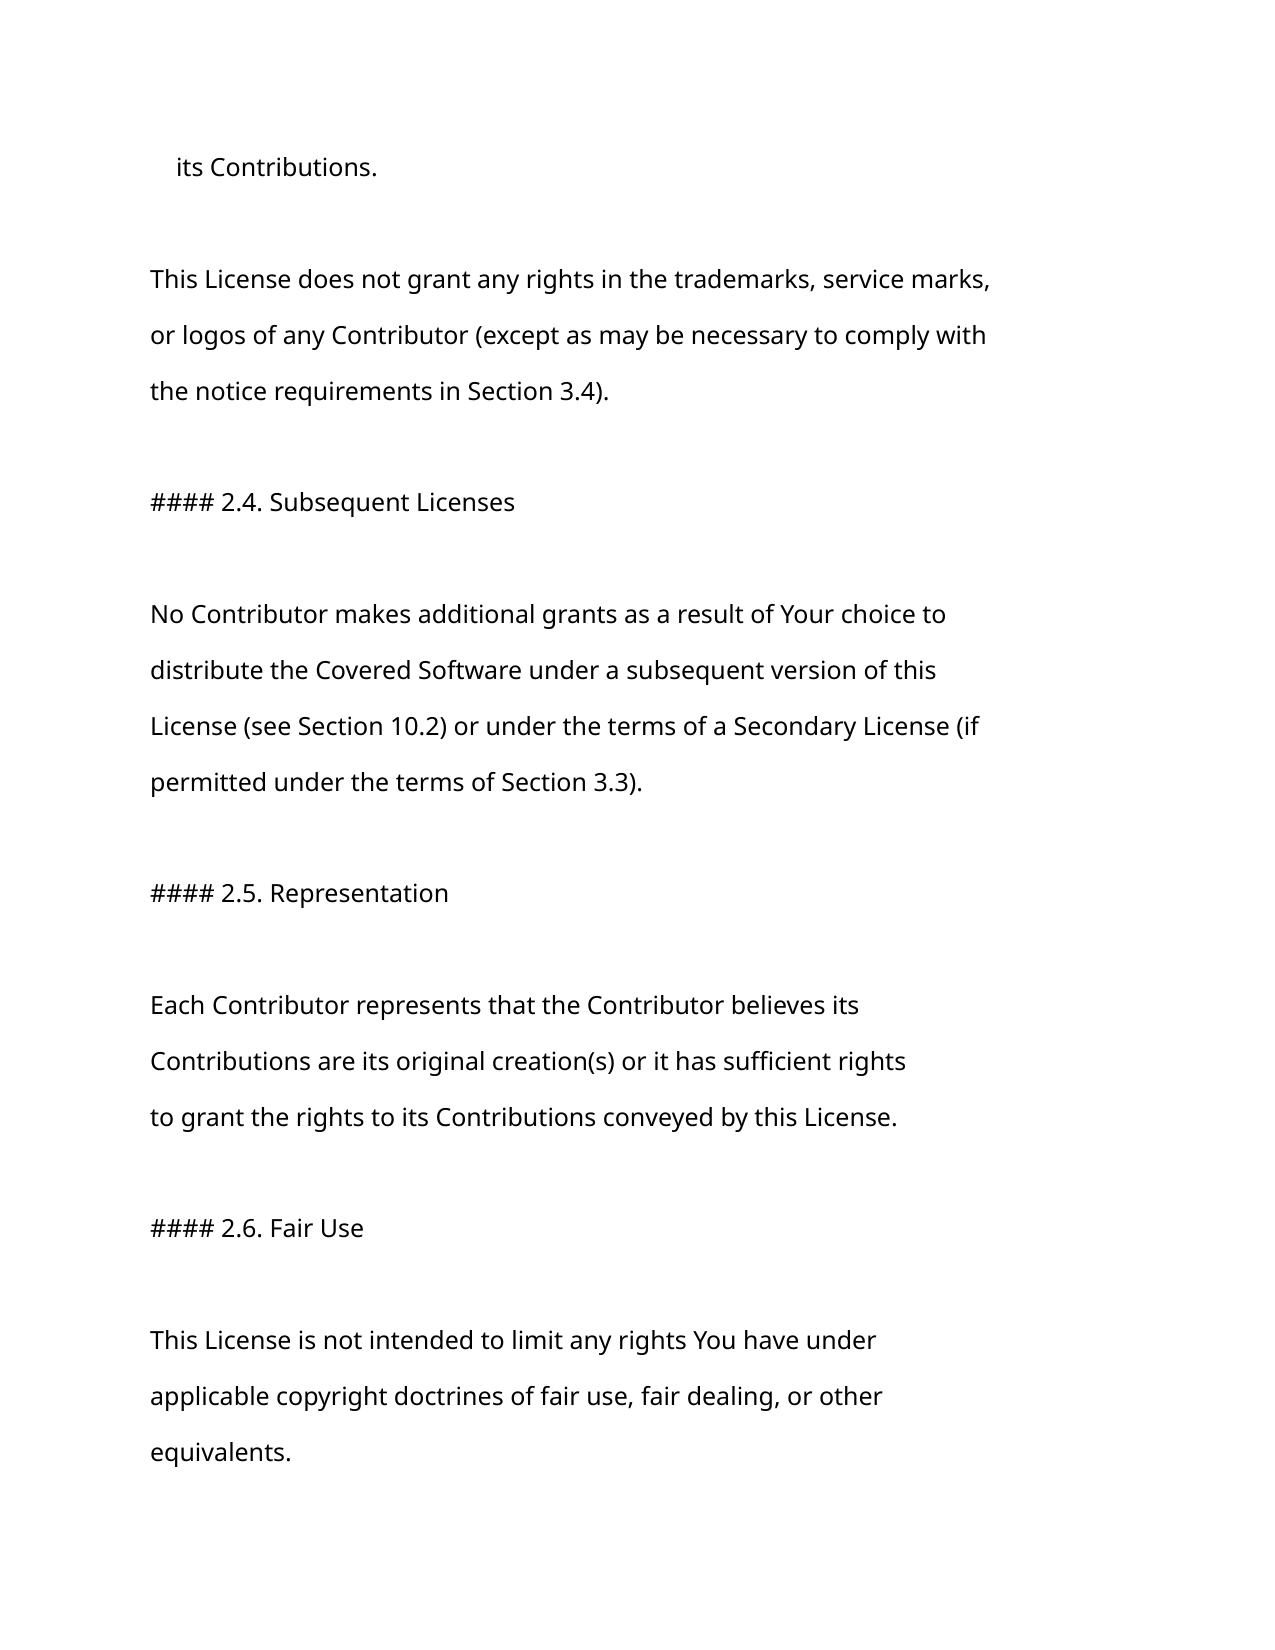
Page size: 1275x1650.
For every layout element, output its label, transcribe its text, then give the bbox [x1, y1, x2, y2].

text This License is not intended to limit any rights You have under [150, 1322, 1125, 1357]
text its Contributions. [150, 150, 1125, 184]
text #### 2.4. Subsequent Licenses [150, 485, 1125, 519]
text Each Contributor represents that the Contributor believes its [150, 987, 1125, 1022]
text the notice requirements in Section 3.4). [150, 373, 1125, 407]
text applicable copyright doctrines of fair use, fair dealing, or other [150, 1378, 1125, 1412]
text or logos of any Contributor (except as may be necessary to comply with [150, 317, 1125, 352]
text distribute the Covered Software under a subsequent version of this [150, 652, 1125, 687]
text to grant the rights to its Contributions conveyed by this License. [150, 1099, 1125, 1133]
text permitted under the terms of Section 3.3). [150, 764, 1125, 798]
text This License does not grant any rights in the trademarks, service marks, [150, 262, 1125, 296]
text No Contributor makes additional grants as a result of Your choice to [150, 597, 1125, 631]
text equivalents. [150, 1434, 1125, 1468]
text #### 2.5. Representation [150, 876, 1125, 910]
text Contributions are its original creation(s) or it has sufficient rights [150, 1043, 1125, 1077]
text License (see Section 10.2) or under the terms of a Secondary License (if [150, 708, 1125, 742]
text #### 2.6. Fair Use [150, 1211, 1125, 1245]
